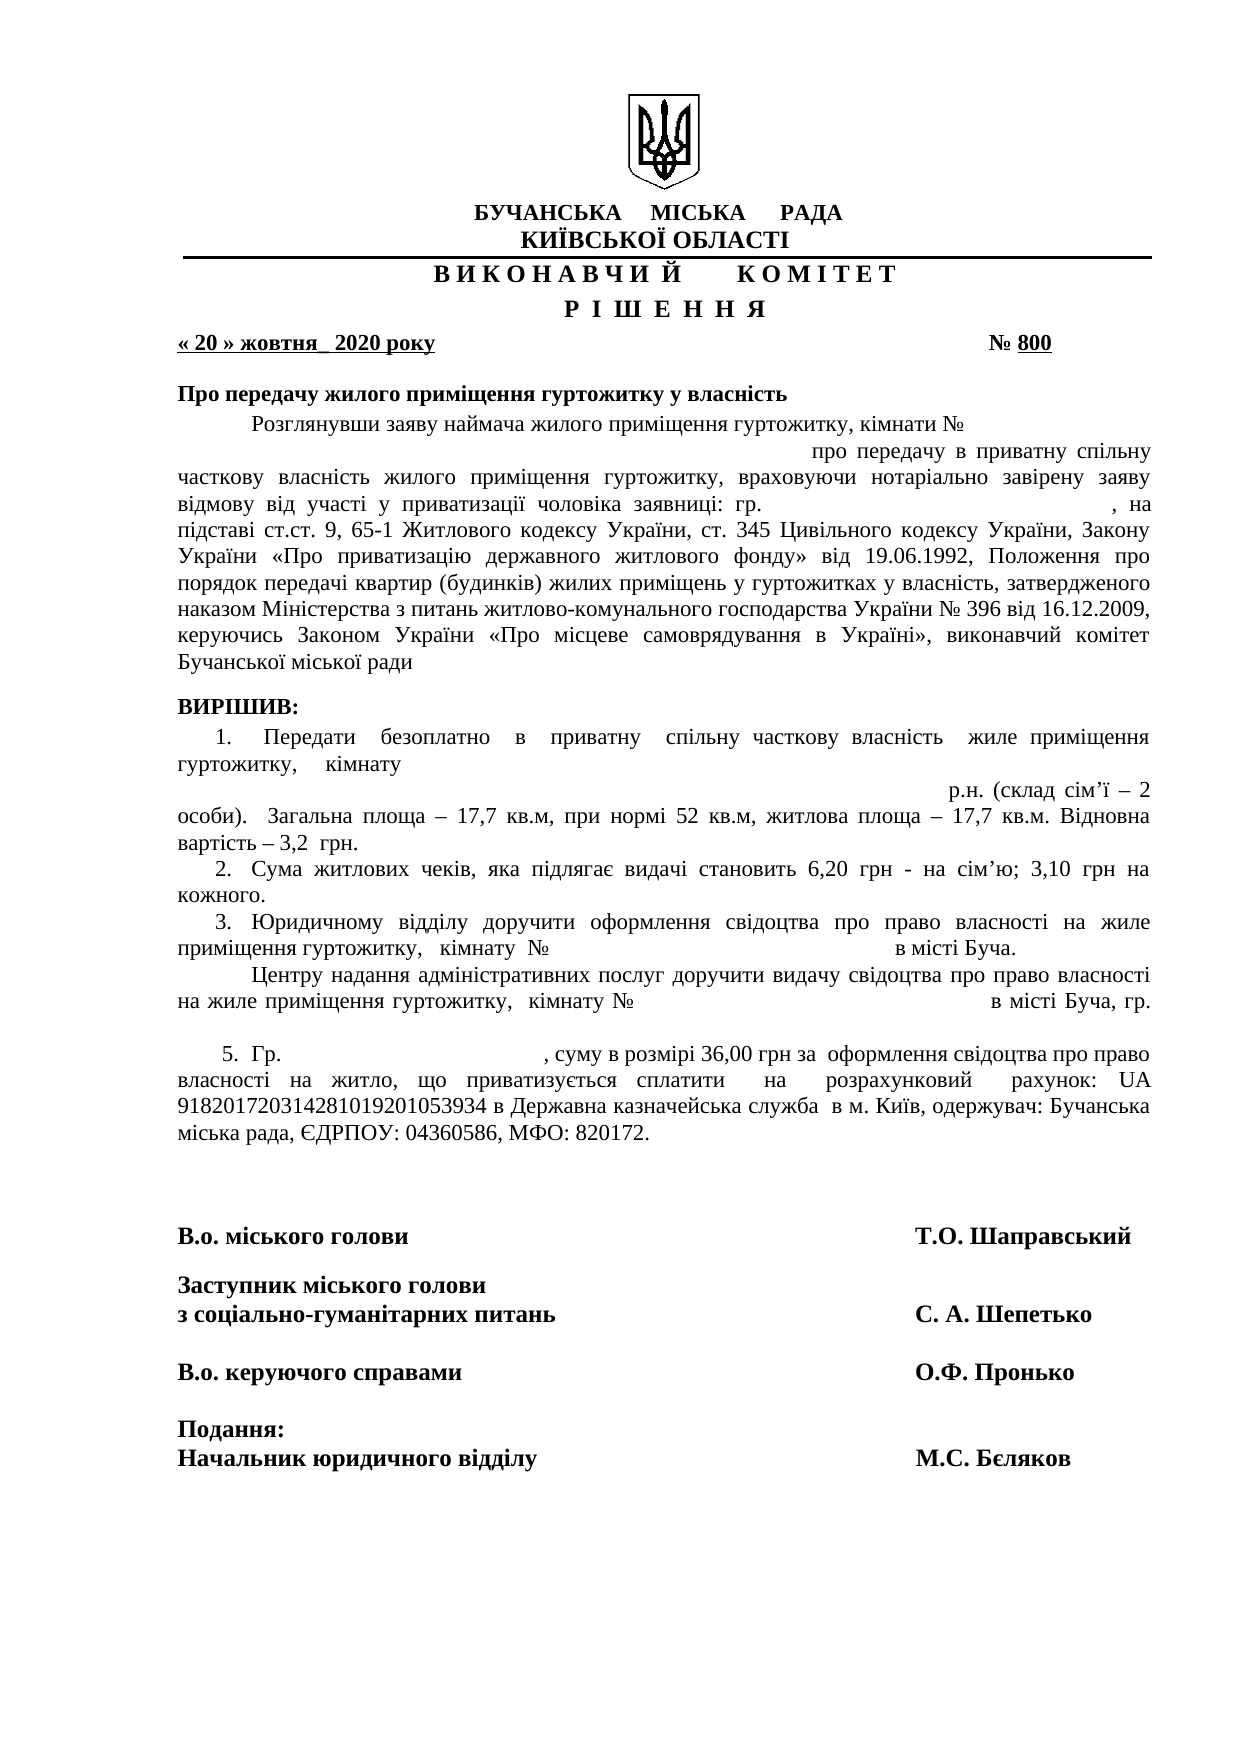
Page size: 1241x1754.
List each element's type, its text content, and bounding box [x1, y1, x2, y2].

text БУЧАНСЬКА МІСЬКА РАДА ПРОЕКТ [183, 199, 1152, 225]
list Передати безоплатно в приватну спільну часткову власність жиле приміщення гуртожитку, кімнату № 124 по вул. Склозаводській, буд. 1 в місті Буча, гр. Ганкіній Тетяні Іванівні, 1989 р.н. та членам сім’ї: Ганкіну Денису Олександровичу, 2014 р.н. (склад сім’ї – 2 особи). Загальна площа – 17,7 кв.м, при нормі 52 кв.м, житлова площа – 17,7 кв.м. Відновна вартість – 3,2 грн. [177, 723, 1152, 855]
list Юридичному відділу доручити оформлення свідоцтва про право власності на жиле приміщення гуртожитку, кімнату № 124 по вул. Склозаводська, буд. 1 в місті Буча. [177, 908, 1152, 961]
subtitle Р І Ш Е Н Н Я [177, 294, 1152, 323]
text В.о. керуючого справами О.Ф. Пронько [177, 1357, 1152, 1386]
text Подання: [177, 1414, 1152, 1443]
list Сума житлових чеків, яка підлягає видачі становить 6,20 грн - на сім’ю; 3,10 грн на кожного. [177, 855, 1152, 908]
text « 20 » жовтня_ 2020 року № 800 [177, 329, 1152, 356]
list Центру надання адміністративних послуг доручити видачу свідоцтва про право власності на жиле приміщення гуртожитку, кімнату № 124 по вул. Склозаводська, буд. 1 в місті Буча, гр. Ганкіній Тетяні Іванівні. [177, 961, 1152, 1040]
list Гр. Ганкіній Тетяні Іванівні, суму в розмірі 36,00 грн за оформлення свідоцтва про право власності на житло, що приватизується сплатити на розрахунковий рахунок: UA 918201720314281019201053934 в Державна казначейська служба в м. Київ, одержувач: Бучанська міська рада, ЄДРПОУ: 04360586, МФО: 820172. [177, 1040, 1152, 1145]
text Начальник юридичного відділу М.С. Бєляков [177, 1443, 1152, 1472]
subtitle КИЇВСЬКОЇ ОБЛАСТІ ПРОЕКТ [183, 225, 1152, 256]
text Про передачу жилого приміщення гуртожитку у власність [177, 380, 1152, 407]
text ВИРІШИВ: [177, 693, 1152, 719]
text Розглянувши заяву наймача жилого приміщення гуртожитку, кімнати № 124 за адресою: м. Буча, вул. Склозаводська, буд. 1, Ганкіної Тетяни Іванівни про передачу в приватну спільну часткову власність жилого приміщення гуртожитку, враховуючи нотаріально завірену заяву відмову від участі у приватизації чоловіка заявниці: гр. Ганкіна Олександра Вікторовича, на підставі ст.ст. 9, 65-1 Житлового кодексу України, ст. 345 Цивільного кодексу України, Закону України «Про приватизацію державного житлового фонду» від 19.06.1992, Положення про порядок передачі квартир (будинків) жилих приміщень у гуртожитках у власність, затвердженого наказом Міністерства з питань житлово-комунального господарства України № 396 від 16.12.2009, керуючись Законом України «Про місцеве самоврядування в Україні», виконавчий комітет Бучанської міської ради [177, 411, 1152, 674]
text В.о. міського голови Т.О. Шаправський [177, 1221, 1152, 1250]
subtitle В И К О Н А В Ч И Й К О М І Т Е Т [177, 259, 1152, 288]
text з соціально-гуманітарних питань С. А. Шепетько [177, 1299, 1152, 1328]
text Заступник міського голови [177, 1271, 1152, 1299]
